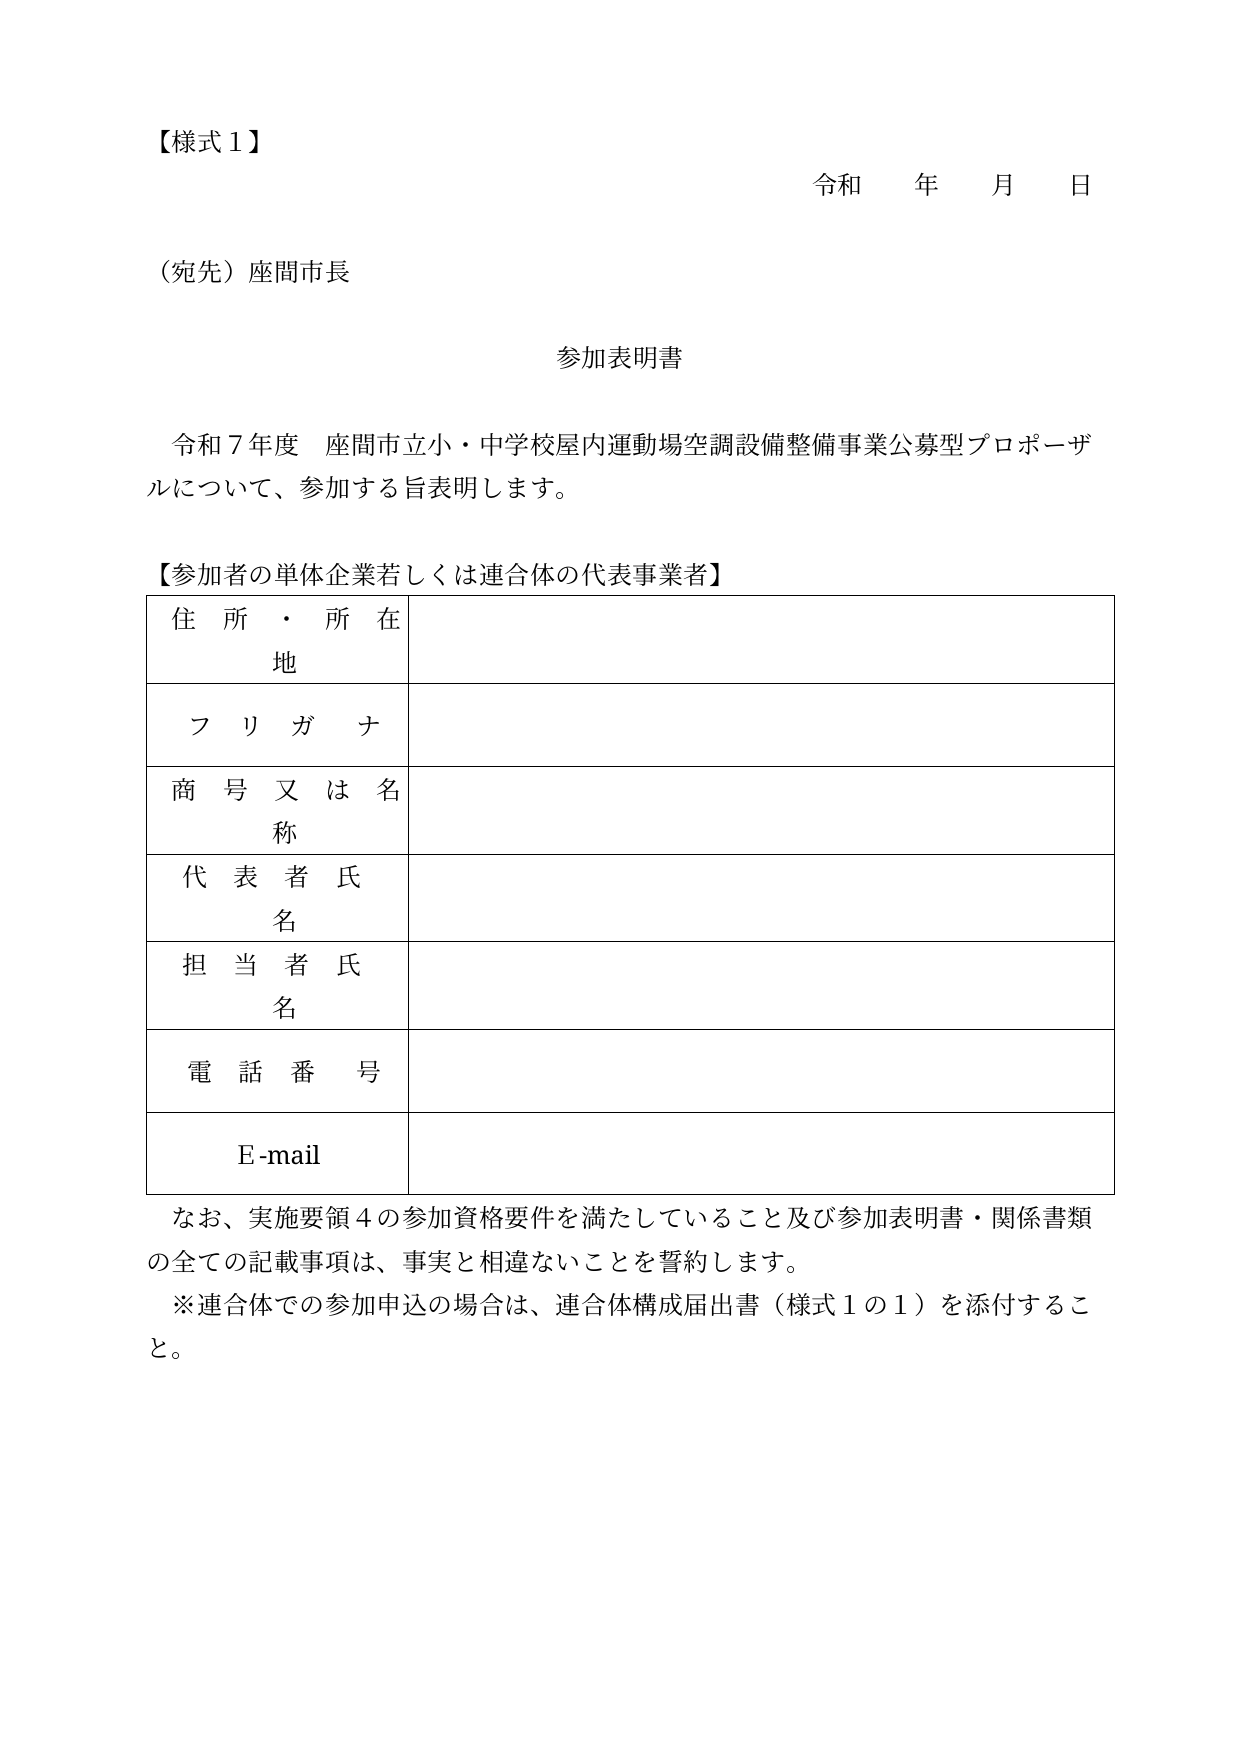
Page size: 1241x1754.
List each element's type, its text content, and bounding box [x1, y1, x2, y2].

table_cell [409, 1113, 1114, 1194]
table_cell [409, 767, 1114, 853]
table_cell フリガナ [147, 684, 408, 766]
text （宛先）座間市長 [146, 249, 1094, 292]
table_cell 担当者氏名 [147, 942, 408, 1029]
table_cell 代表者氏名 [147, 855, 408, 941]
table_header 住所・所在地 [147, 596, 408, 683]
table_cell [409, 684, 1114, 766]
text 令和 年 月 日 [146, 162, 1094, 205]
table_cell [409, 855, 1114, 941]
table_cell [409, 1030, 1114, 1112]
table_cell 電話番号 [147, 1030, 408, 1112]
table_header [409, 596, 1114, 683]
text 参加表明書 [146, 335, 1094, 379]
text なお、実施要領４の参加資格要件を満たしていること及び参加表明書・関係書類の全ての記載事項は、事実と相違ないことを誓約します。 [146, 1195, 1094, 1282]
table_cell [409, 942, 1114, 1029]
text ※連合体での参加申込の場合は、連合体構成届出書（様式１の１）を添付すること。 [146, 1282, 1094, 1369]
text 令和７年度 座間市立小・中学校屋内運動場空調設備整備事業公募型プロポーザルについて、参加する旨表明します。 [146, 422, 1094, 509]
table_cell 商号又は名称 [147, 767, 408, 853]
table_cell Ｅ-mail [147, 1113, 408, 1194]
text 【様式１】 [146, 119, 1094, 162]
text 【参加者の単体企業若しくは連合体の代表事業者】 [146, 552, 1094, 595]
